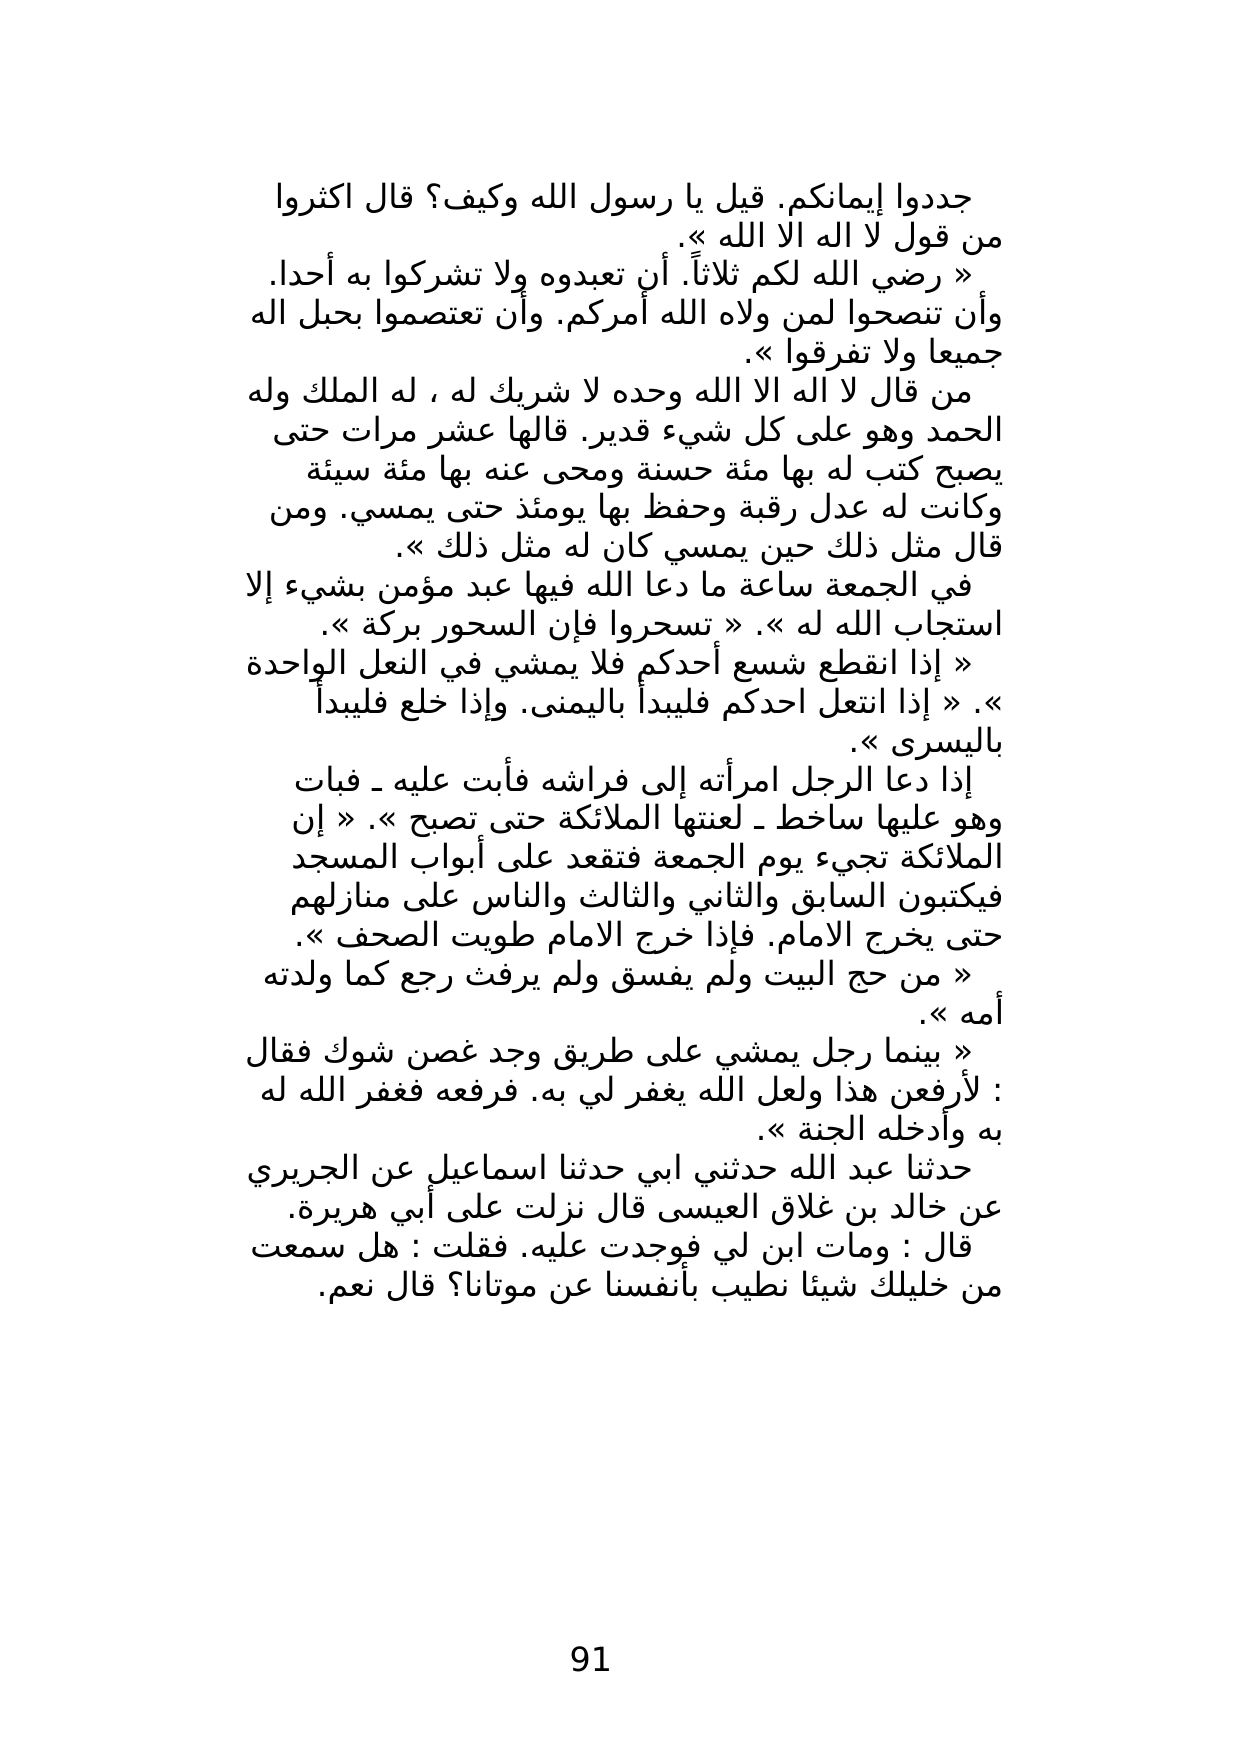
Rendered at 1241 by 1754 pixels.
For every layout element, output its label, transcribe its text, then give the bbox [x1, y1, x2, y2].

text قال : ومات ابن لي فوجدت عليه. فقلت : هل سمعت من خليلك شيئا نطيب بأنفسنا عن موتانا؟ قال نعم. [236, 1226, 1004, 1304]
text « رضي الله لكم ثلاثاً. أن تعبدوه ولا تشركوا به أحدا. وأن تنصحوا لمن ولاه الله أمركم. وأن تعتصموا بحبل اله جميعا ولا تفرقوا ». [236, 255, 1004, 371]
text « من حج البيت ولم يفسق ولم يرفث رجع كما ولدته أمه ». [236, 954, 1004, 1032]
text « بينما رجل يمشي على طريق وجد غصن شوك فقال : لأرفعن هذا ولعل الله يغفر لي به. فرفعه فغفر الله له به وأدخله الجنة ». [236, 1032, 1004, 1148]
text حدثنا عبد الله حدثني ابي حدثنا اسماعيل عن الجريري عن خالد بن غلاق العيسى قال نزلت على أبي هريرة. [236, 1148, 1004, 1226]
text إذا دعا الرجل امرأته إلى فراشه فأبت عليه ـ فبات وهو عليها ساخط ـ لعنتها الملائكة حتى تصبح ». « إن الملائكة تجيء يوم الجمعة فتقعد على أبواب المسجد فيكتبون السابق والثاني والثالث والناس على منازلهم حتى يخرج الامام. فإذا خرج الامام طويت الصحف ». [236, 760, 1004, 954]
text جددوا إيمانكم. قيل يا رسول الله وكيف؟ قال اكثروا من قول لا اله الا الله ». [236, 177, 1004, 255]
text في الجمعة ساعة ما دعا الله فيها عبد مؤمن بشيء إلا استجاب الله له ». « تسحروا فإن السحور بركة ». [236, 566, 1004, 643]
text من قال لا اله الا الله وحده لا شريك له ، له الملك وله الحمد وهو على كل شيء قدير. قالها عشر مرات حتى يصبح كتب له بها مئة حسنة ومحى عنه بها مئة سيئة وكانت له عدل رقبة وحفظ بها يومئذ حتى يمسي. ومن قال مثل ذلك حين يمسي كان له مثل ذلك ». [236, 371, 1004, 566]
text « إذا انقطع شسع أحدكم فلا يمشي في النعل الواحدة ». « إذا انتعل احدكم فليبدأ باليمنى. وإذا خلع فليبدأ باليسرى ». [236, 643, 1004, 760]
